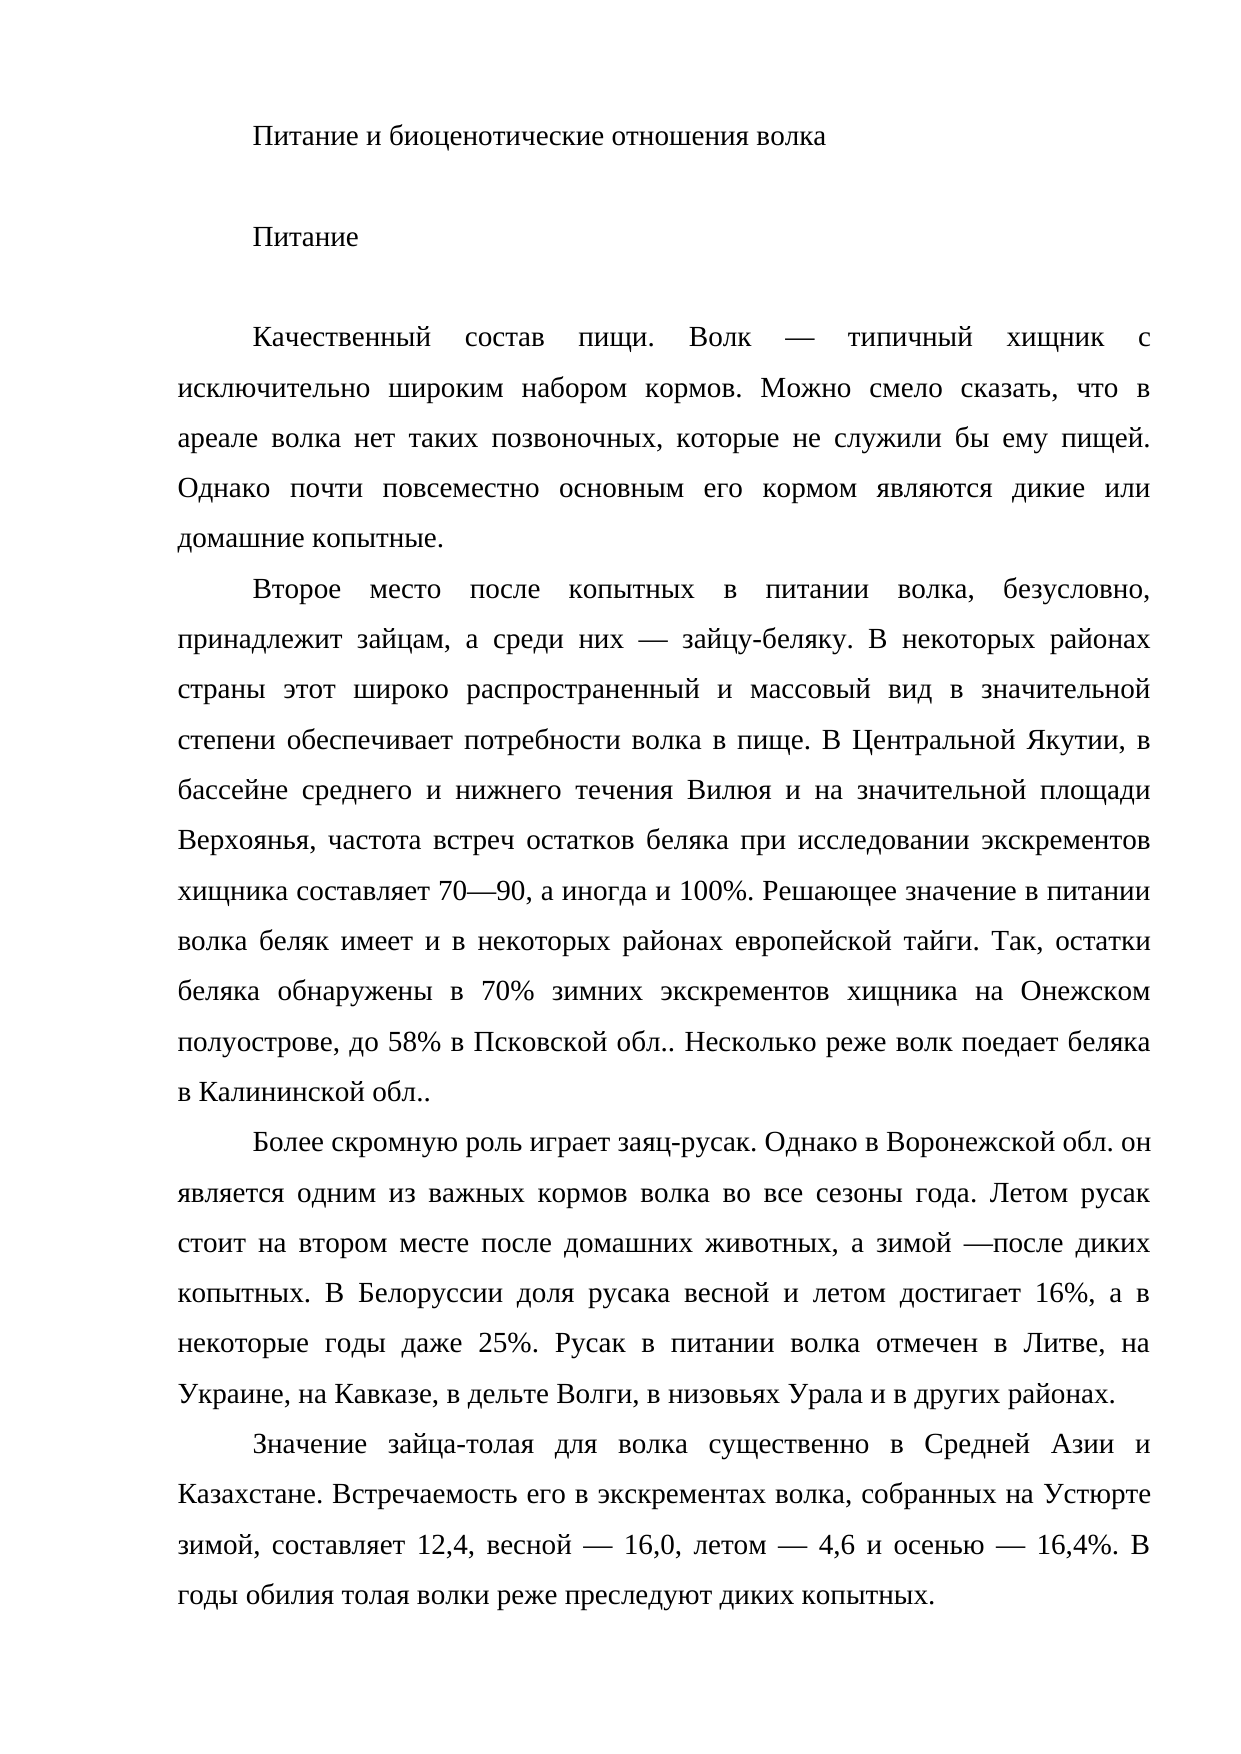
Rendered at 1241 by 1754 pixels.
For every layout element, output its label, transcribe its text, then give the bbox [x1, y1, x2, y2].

text Качественный состав пищи. Волк — типичный хищник с исключительно широким набором кормов. Можно смело сказать, что в ареале волка нет таких позвоночных, которые не служили бы ему пищей. Однако почти повсеместно основным его кормом являются дикие или домашние копытные. [177, 319, 1152, 554]
text Второе место после копытных в питании волка, безусловно, принадлежит зайцам, а среди них — зайцу-беляку. В некоторых районах страны этот широко распространенный и массовый вид в значительной степени обеспечивает потребности волка в пище. В Центральной Якутии, в бассейне среднего и нижнего течения Вилюя и на значительной площади Верхоянья, частота встреч остатков беляка при исследовании экскрементов хищника составляет 70—90, а иногда и 100%. Решающее значение в питании волка беляк имеет и в некоторых районах европейской тайги. Так, остатки беляка обнаружены в 70% зимних экскрементов хищника на Онежском полуострове, до 58% в Псковской обл.. Несколько реже волк поедает беляка в Калининской обл.. [177, 571, 1152, 1108]
text Значение зайца-толая для волка существенно в Средней Азии и Казахстане. Встречаемость его в экскрементах волка, собранных на Устюрте зимой, составляет 12,4, весной — 16,0, летом — 4,6 и осенью — 16,4%. В годы обилия толая волки реже преследуют диких копытных. [177, 1426, 1152, 1611]
text Питание и биоценотические отношения волка [177, 118, 1152, 152]
text Более скромную роль играет заяц-русак. Однако в Воронежской обл. он является одним из важных кормов волка во все сезоны года. Летом русак стоит на втором месте после домашних животных, а зимой —после диких копытных. В Белоруссии доля русака весной и летом достигает 16%, а в некоторые годы даже 25%. Русак в питании волка отмечен в Литве, на Украине, на Кавказе, в дельте Волги, в низовьях Урала и в других районах. [177, 1124, 1152, 1409]
text Питание [177, 219, 1152, 252]
